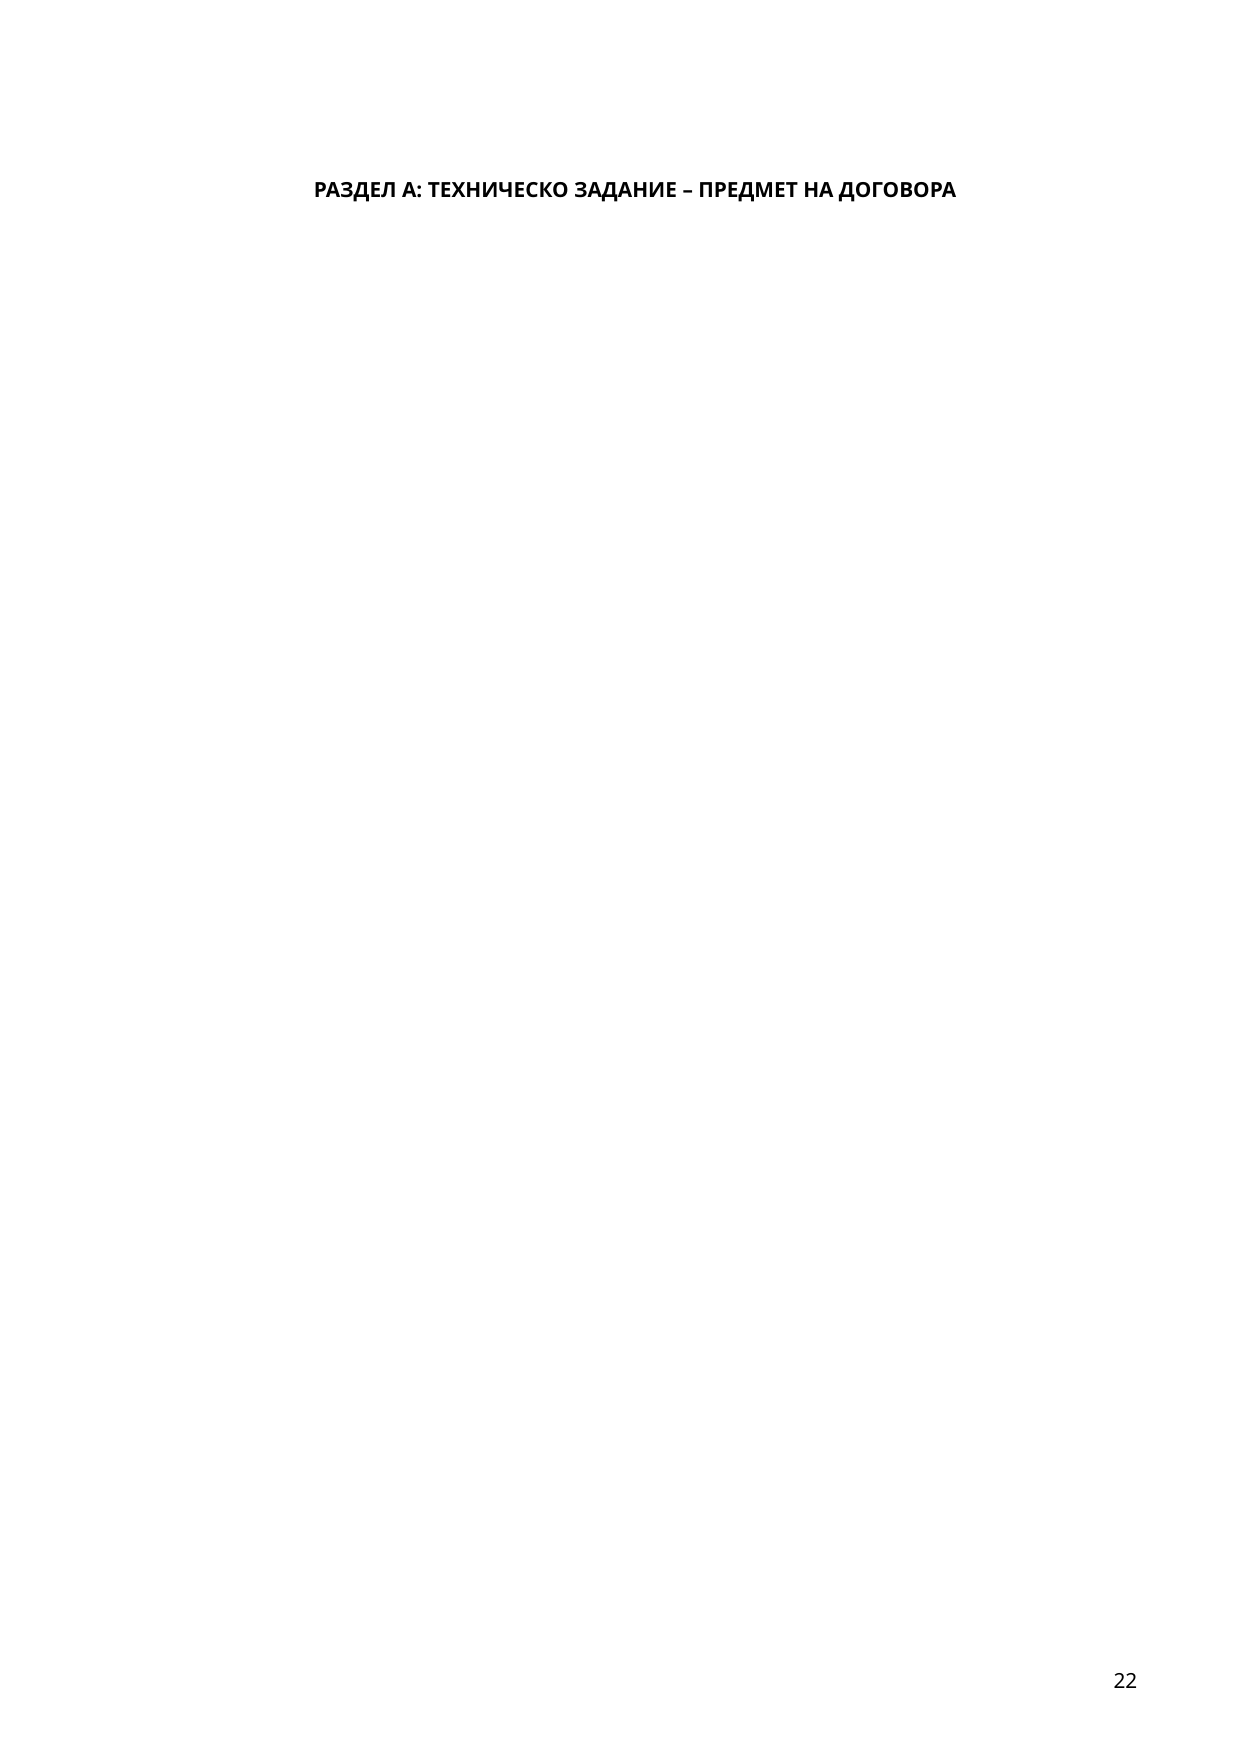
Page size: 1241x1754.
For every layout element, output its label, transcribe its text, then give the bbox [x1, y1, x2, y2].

text РАЗДЕЛ А: ТЕХНИЧЕСКО ЗАДАНИЕ – ПРЕДМЕТ НА ДОГОВОРА [133, 175, 1137, 203]
